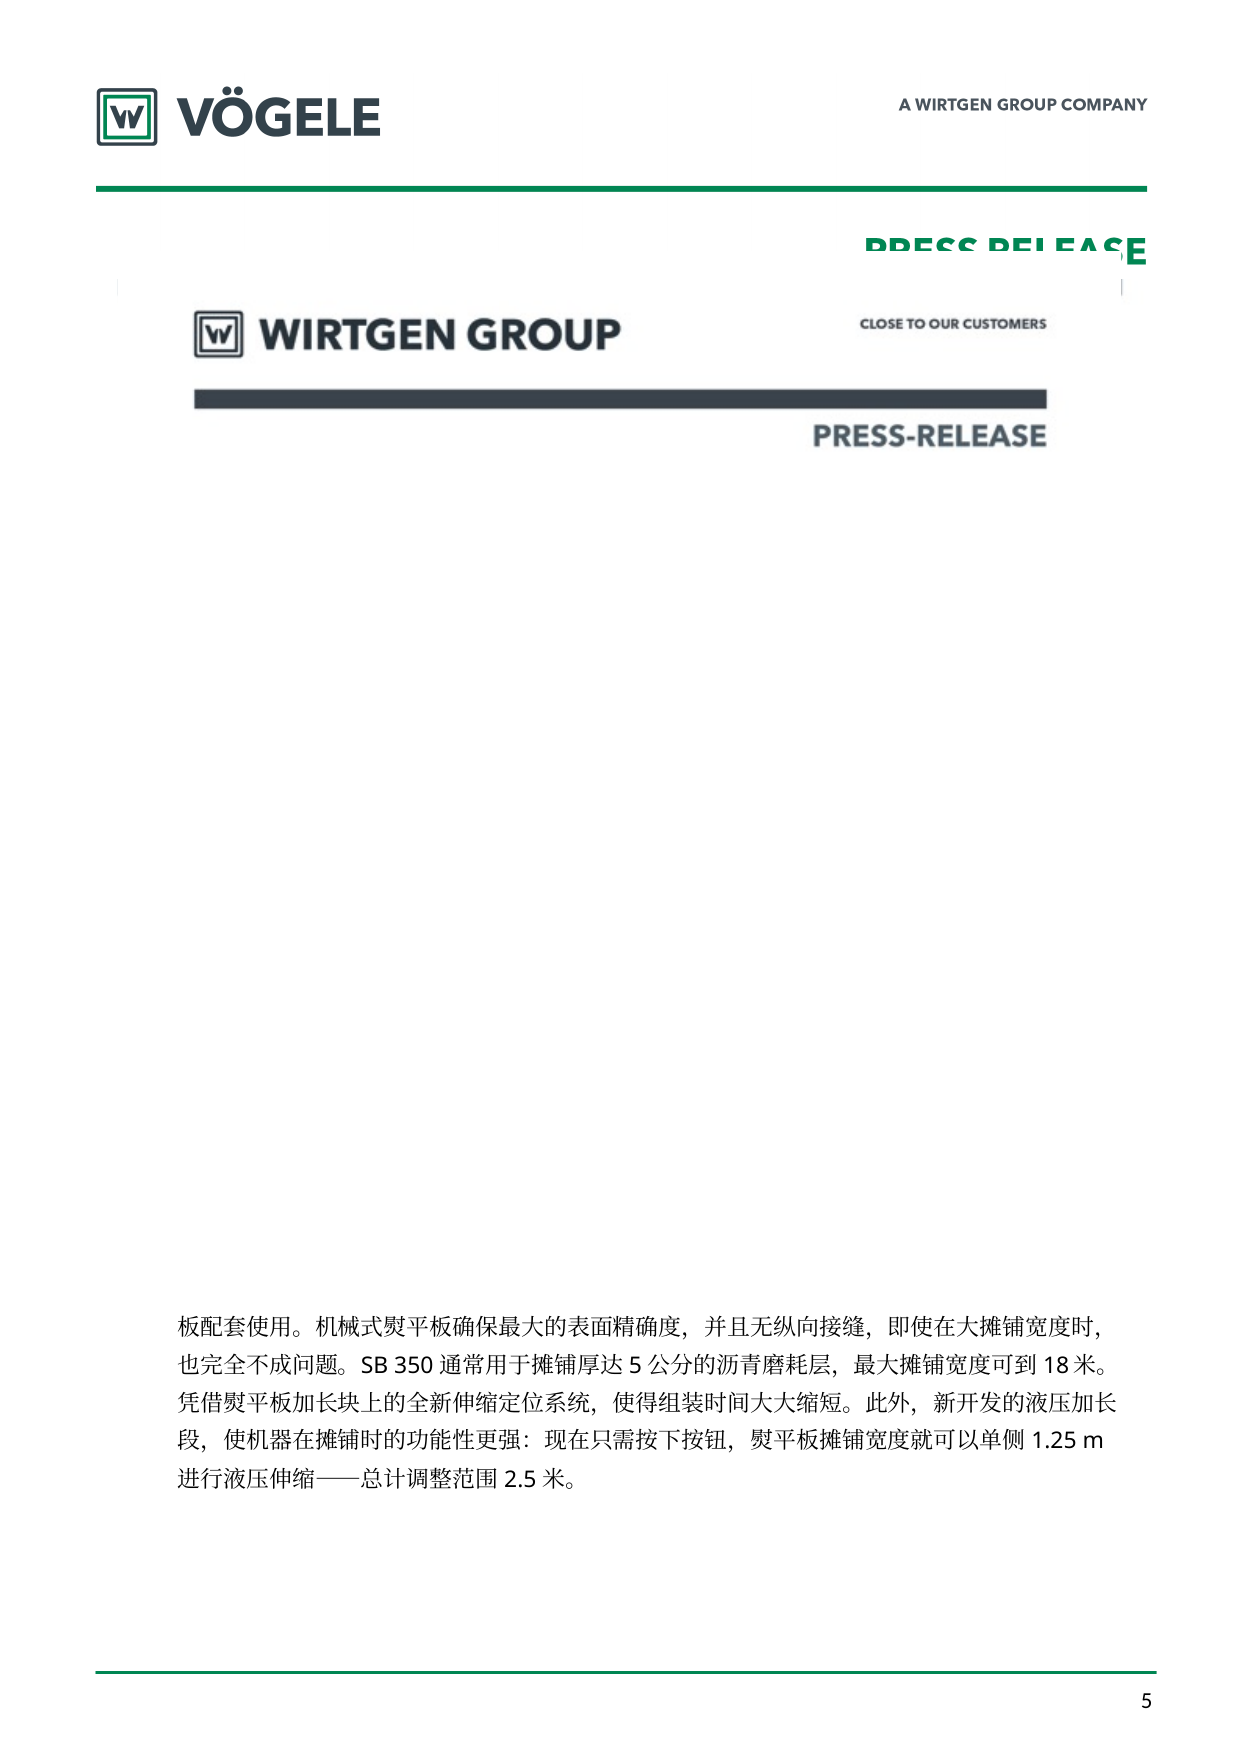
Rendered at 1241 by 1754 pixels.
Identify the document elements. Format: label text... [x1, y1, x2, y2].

picture [67, 1662, 1196, 1678]
picture [76, 73, 1174, 1309]
text 福格勒的新款旗舰机配有全新的熨平板，这大大拓宽了机器的应用范围：超级 3000-3（i）既可以与 AB 600 液压伸缩式熨平板配套使用，又可以与新款 SB 300 和 SB 350 机械加长式熨平板配套使用。机械式熨平板确保最大的表面精确度，并且无纵向接缝，即使在大摊铺宽度时，也完全不成问题。SB 350 通常用于摊铺厚达 5 公分的沥青磨耗层，最大摊铺宽度可到 18米。凭借熨平板加长块上的全新伸缩定位系统，使得组装时间大大缩短。此外，新开发的液压加长段，使机器在摊铺时的功能性更强：现在只需按下按钮，熨平板摊铺宽度就可以单侧 1.25 m 进行液压伸缩——总计调整范围 2.5 米。 [177, 1309, 1122, 1494]
